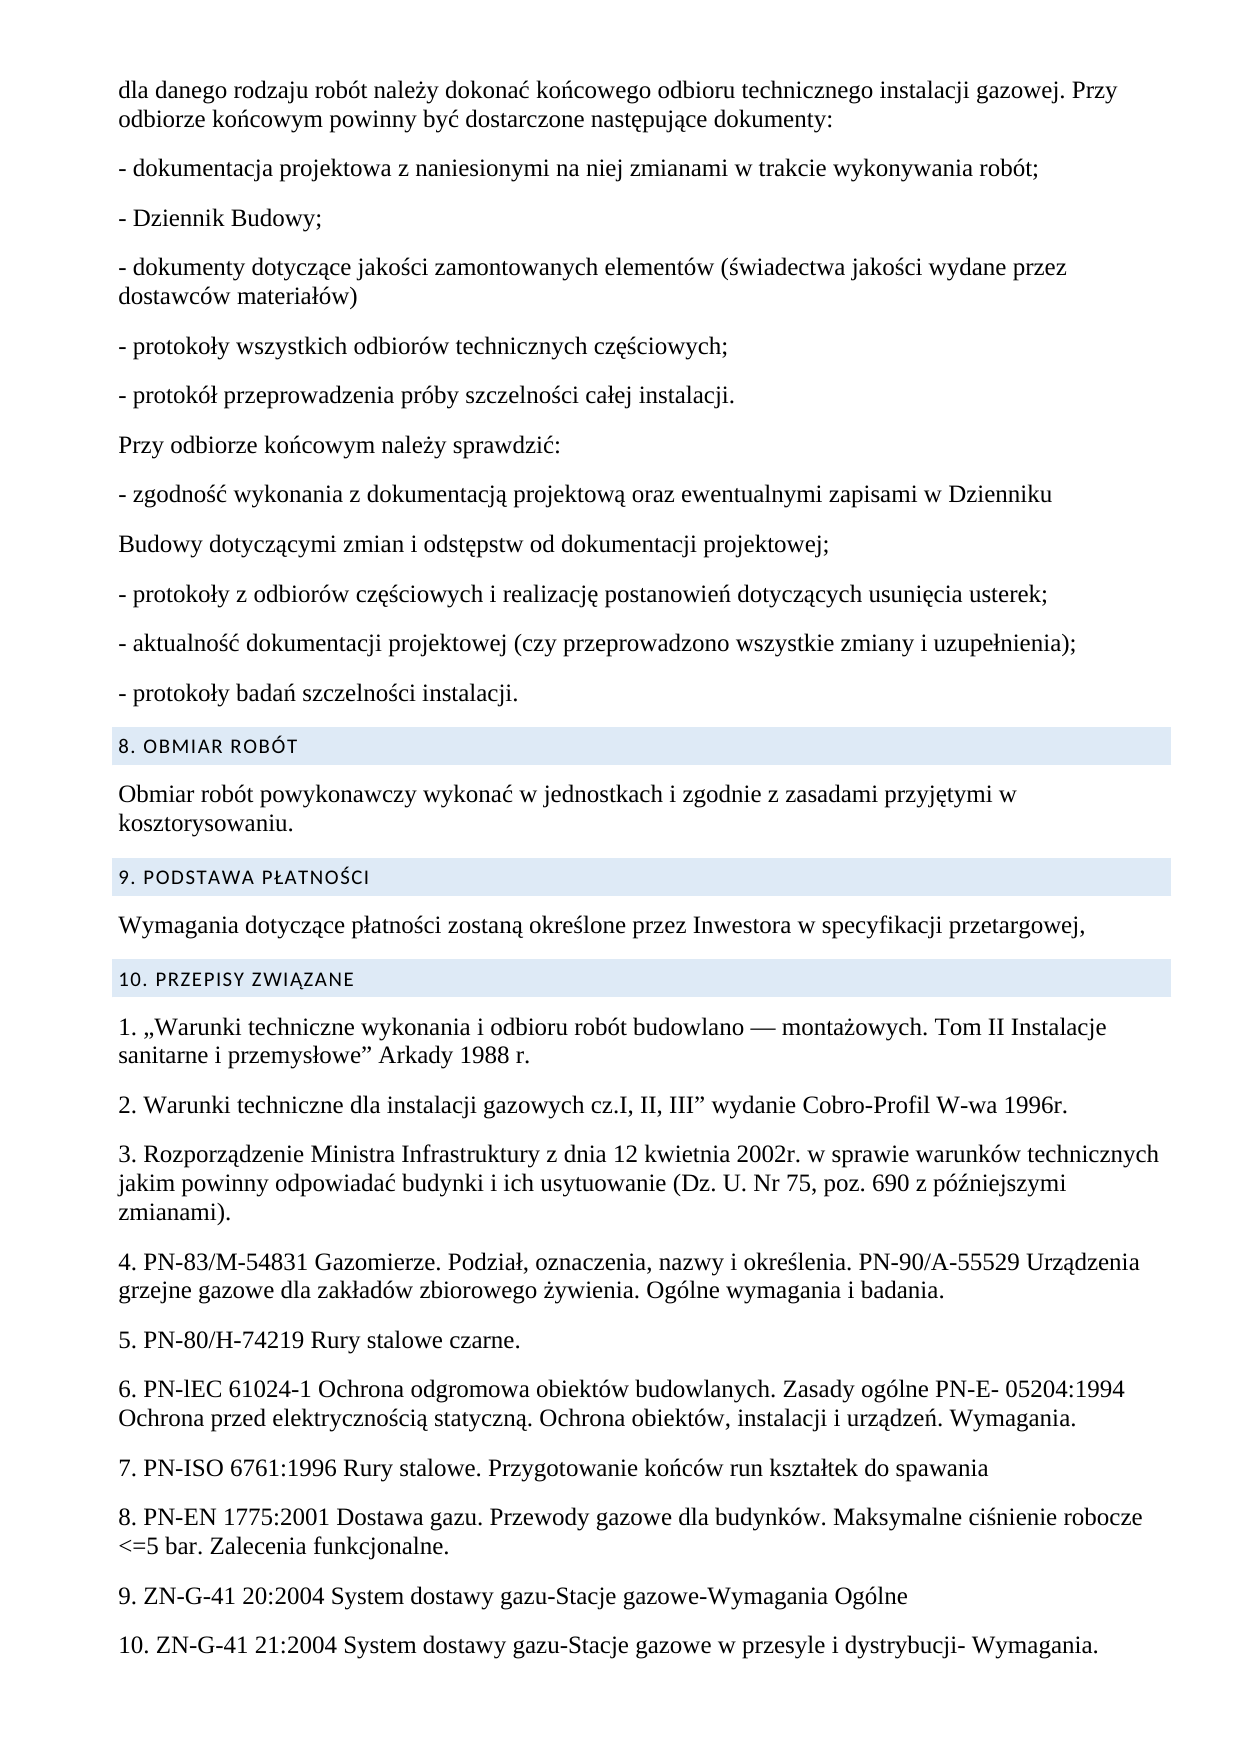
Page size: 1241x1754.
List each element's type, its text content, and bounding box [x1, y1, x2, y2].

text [118, 75, 1165, 132]
text Wymagania dotyczące płatności zostaną określone przez Inwestora w specyfikacji przetargowej, [118, 910, 1165, 939]
text 1. „Warunki techniczne wykonania i odbioru robót budowlano — montażowych. Tom II Instalacje sanitarne i przemysłowe” Arkady 1988 r. [118, 1012, 1165, 1069]
text Przy odbiorze końcowym należy sprawdzić: [118, 430, 1165, 459]
text - zgodność wykonania z dokumentacją projektową oraz ewentualnymi zapisami w Dzienniku [118, 479, 1165, 508]
text 2. Warunki techniczne dla instalacji gazowych cz.I, II, III” wydanie Cobro-Profil W-wa 1996r. [118, 1090, 1165, 1119]
text 8. PN-EN 1775:2001 Dostawa gazu. Przewody gazowe dla budynków. Maksymalne ciśnienie robocze <=5 bar. Zalecenia funkcjonalne. [118, 1502, 1165, 1560]
text 9. ZN-G-41 20:2004 System dostawy gazu-Stacje gazowe-Wymagania Ogólne [118, 1581, 1165, 1609]
text - protokoły badań szczelności instalacji. [118, 678, 1165, 707]
text - protokół przeprowadzenia próby szczelności całej instalacji. [118, 380, 1165, 409]
text 6. PN-lEC 61024-1 Ochrona odgromowa obiektów budowlanych. Zasady ogólne PN-E- 05204:1994 Ochrona przed elektrycznością statyczną. Ochrona obiektów, instalacji i urządzeń. Wymagania. [118, 1374, 1165, 1432]
subtitle 9. PODSTAWA PŁATNOŚCI [118, 864, 1165, 889]
text - dokumenty dotyczące jakości zamontowanych elementów (świadectwa jakości wydane przez dostawców materiałów) [118, 252, 1165, 310]
text - Dziennik Budowy; [118, 203, 1165, 232]
text 10. ZN-G-41 21:2004 System dostawy gazu-Stacje gazowe w przesyle i dystrybucji- Wymagania. [118, 1630, 1165, 1659]
text - aktualność dokumentacji projektowej (czy przeprowadzono wszystkie zmiany i uzupełnienia); [118, 628, 1165, 657]
subtitle 8. OBMIAR ROBÓT [118, 734, 1165, 759]
text - dokumentacja projektowa z naniesionymi na niej zmianami w trakcie wykonywania robót; [118, 153, 1165, 182]
text Budowy dotyczącymi zmian i odstępstw od dokumentacji projektowej; [118, 529, 1165, 558]
text - protokoły z odbiorów częściowych i realizację postanowień dotyczących usunięcia usterek; [118, 579, 1165, 607]
text 3. Rozporządzenie Ministra Infrastruktury z dnia 12 kwietnia 2002r. w sprawie warunków technicznych jakim powinny odpowiadać budynki i ich usytuowanie (Dz. U. Nr 75, poz. 690 z późniejszymi zmianami). [118, 1139, 1165, 1226]
text - protokoły wszystkich odbiorów technicznych częściowych; [118, 331, 1165, 359]
text Obmiar robót powykonawczy wykonać w jednostkach i zgodnie z zasadami przyjętymi w kosztorysowaniu. [118, 779, 1165, 837]
text 7. PN-ISO 6761:1996 Rury stalowe. Przygotowanie końców run kształtek do spawania [118, 1453, 1165, 1482]
subtitle 10. PRZEPISY ZWIĄZANE [118, 966, 1165, 991]
text 5. PN-80/H-74219 Rury stalowe czarne. [118, 1325, 1165, 1354]
text 4. PN-83/M-54831 Gazomierze. Podział, oznaczenia, nazwy i określenia. PN-90/A-55529 Urządzenia grzejne gazowe dla zakładów zbiorowego żywienia. Ogólne wymagania i badania. [118, 1247, 1165, 1304]
